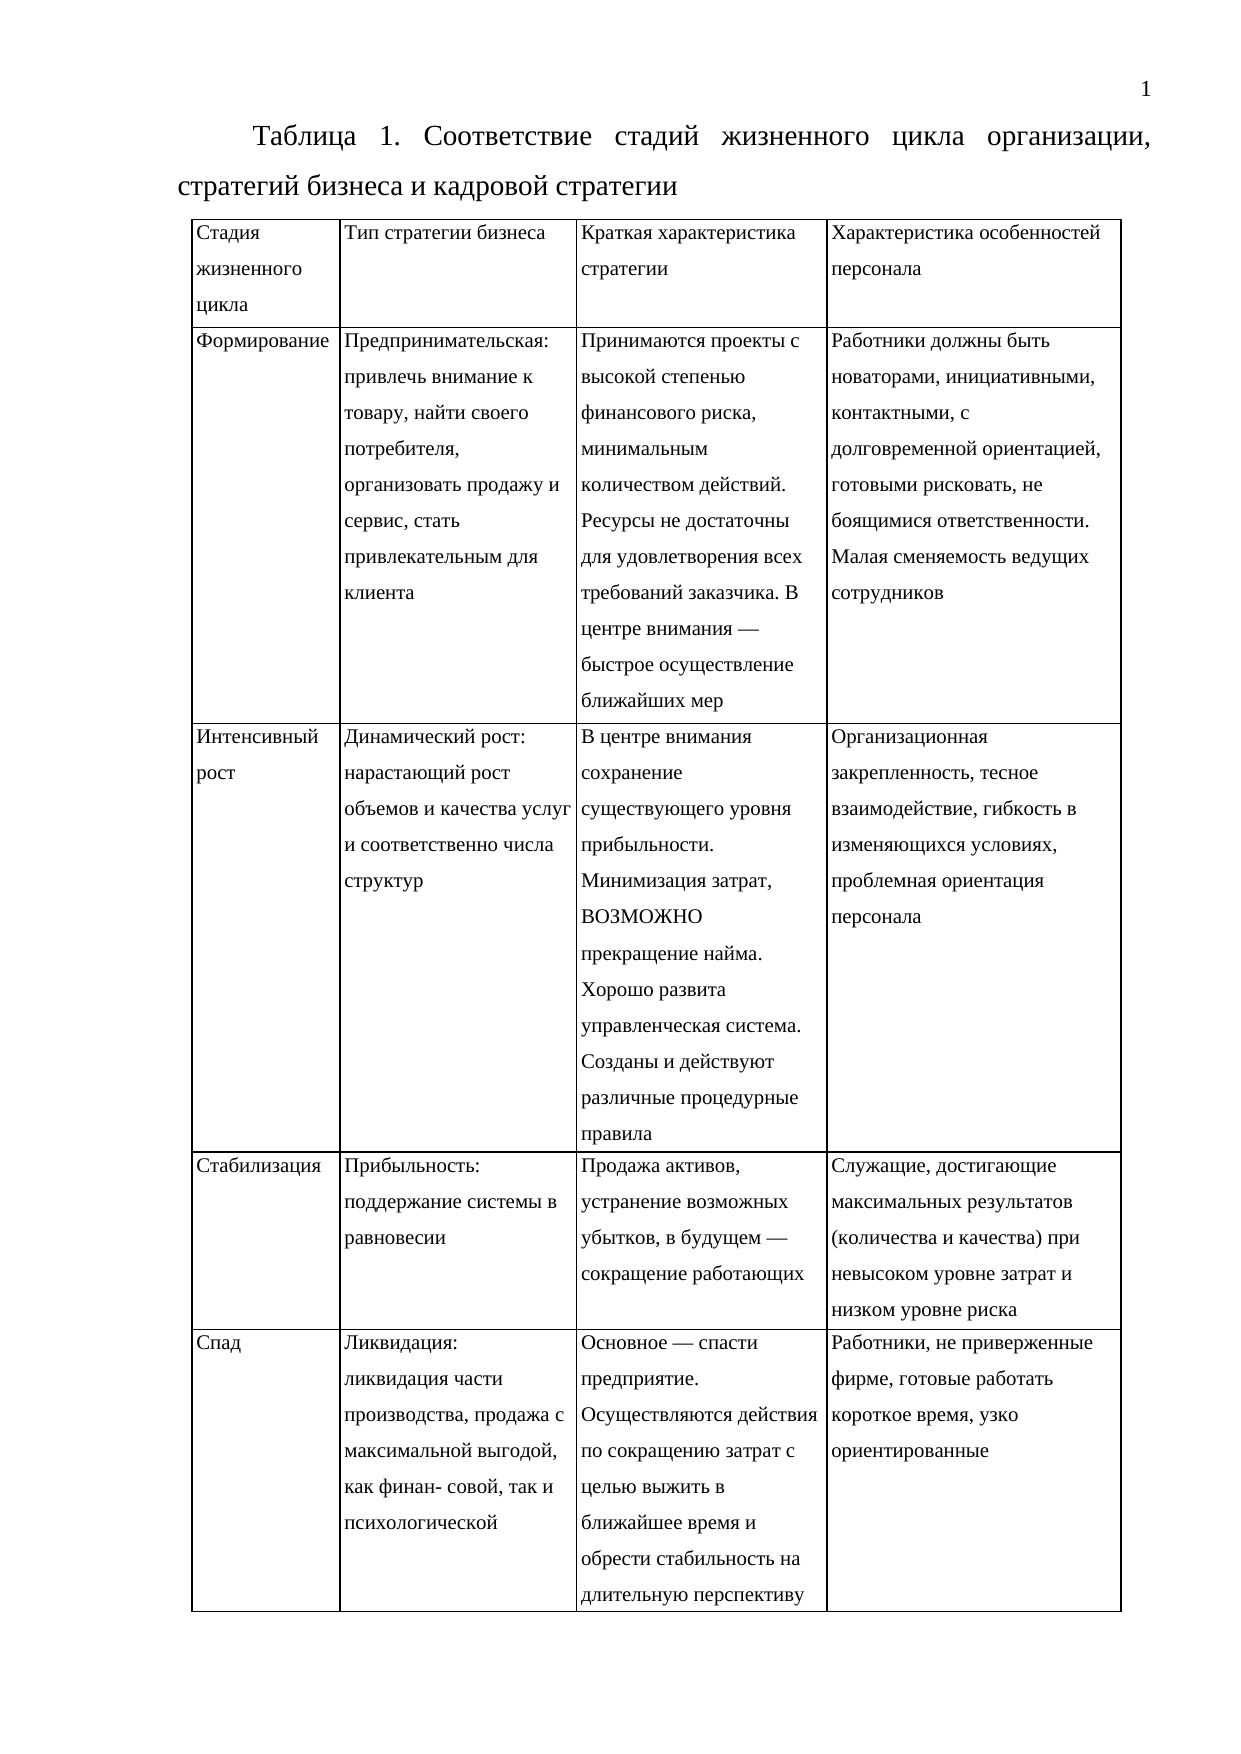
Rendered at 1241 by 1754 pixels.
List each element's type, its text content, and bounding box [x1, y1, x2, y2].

table_cell Формирование [193, 328, 339, 723]
table_cell Динамический рост: нарастающий рост объемов и качества услуг и соответственно числа структур [341, 724, 576, 1151]
table_cell В центре внимания сохранение существующего уровня прибыльности. Минимизация затрат, ВОЗМОЖНО прекращение найма. Хорошо развита управленческая система. Созданы и действуют различные процедурные правила [577, 724, 826, 1151]
table_cell Работники должны быть новаторами, инициативными, контактными, с долговременной ориентацией, готовыми рисковать, не боящимися ответственности. Малая сменяемость ведущих сотрудников [828, 328, 1120, 723]
table_cell Стабилизация [193, 1153, 339, 1328]
table_cell Ликвидация: ликвидация части производства, продажа с максимальной выгодой, как финан- совой, так и психологической [341, 1330, 576, 1611]
table_cell Основное — спасти предприятие. Осуществляются действия по сокращению затрат с целью выжить в ближайшее время и обрести стабильность на длительную перспективу [577, 1330, 826, 1611]
text Таблица 1. Соответствие стадий жизненного цикла организации, стратегий бизнеса и кадровой стратегии [177, 118, 1152, 202]
table_cell Продажа активов, устранение возможных убытков, в будущем — сокращение работающих [577, 1153, 826, 1328]
table_cell Прибыльность: поддержание системы в равновесии [341, 1153, 576, 1328]
table_cell Работники, не приверженные фирме, готовые работать короткое время, узко ориентированные [828, 1330, 1120, 1611]
table_cell Организационная закрепленность, тесное взаимодействие, гибкость в изменяющихся условиях, проблемная ориентация персонала [828, 724, 1120, 1151]
table_header Стадия жизненного цикла [193, 220, 339, 326]
table_cell Спад [193, 1330, 339, 1611]
table_cell Интенсивный рост [193, 724, 339, 1151]
table_header Краткая характеристика стратегии [577, 220, 826, 326]
table_header Тип стратегии бизнеса [341, 220, 576, 326]
table_header Характеристика особенностей персонала [828, 220, 1120, 326]
table_cell Служащие, достигающие максимальных результатов (количества и качества) при невысоком уровне затрат и низком уровне риска [828, 1153, 1120, 1328]
table_cell Предпринимательская: привлечь внимание к товару, найти своего потребителя, организовать продажу и сервис, стать привлекательным для клиента [341, 328, 576, 723]
table_cell Принимаются проекты с высокой степенью финансового риска, минимальным количеством действий. Ресурсы не достаточны для удовлетворения всех требований заказчика. В центре внимания — быстрое осуществление ближайших мер [577, 328, 826, 723]
